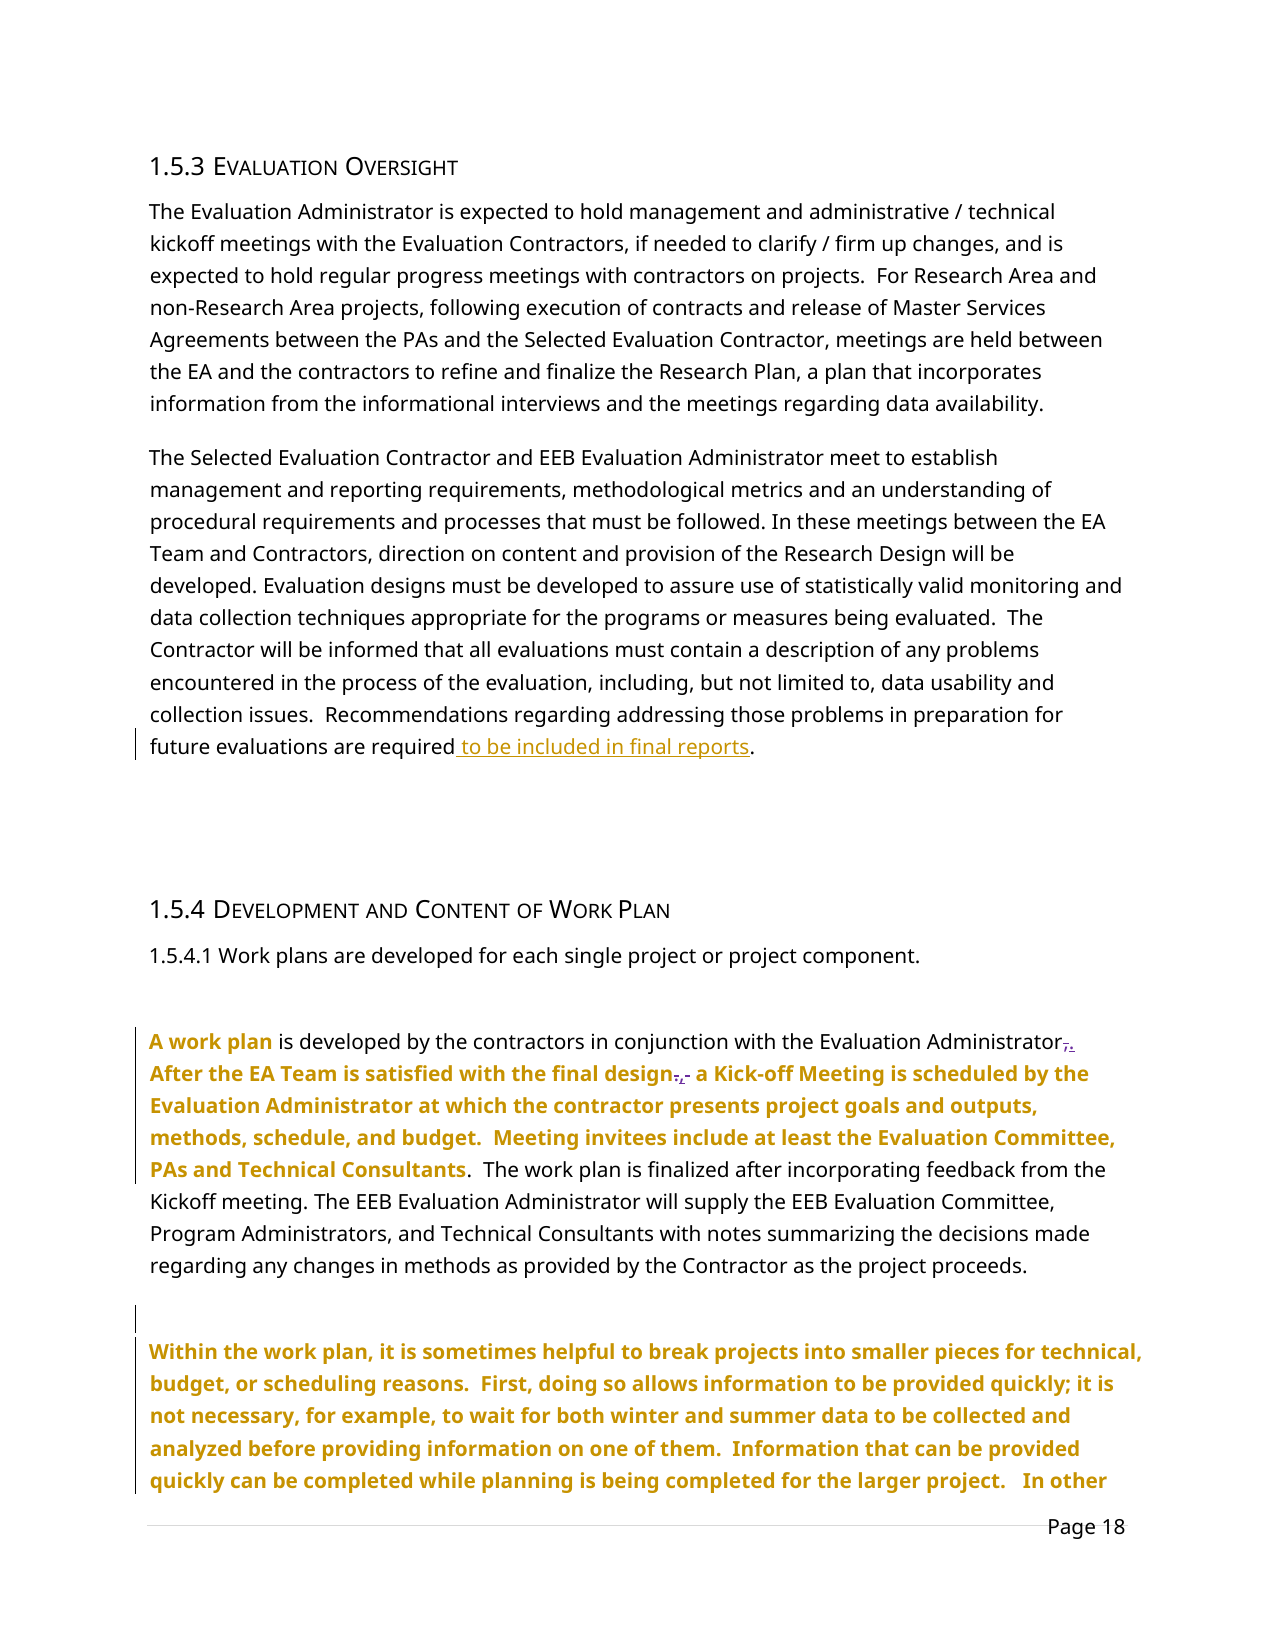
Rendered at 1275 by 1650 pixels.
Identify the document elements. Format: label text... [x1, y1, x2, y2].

text 1.5.4.1 Work plans are developed for each single project or project component. [148, 941, 1150, 969]
subtitle Development and Content of WORK PLAN [148, 892, 1151, 926]
text A work plan is developed by the contractors in conjunction with the Evaluation Administrator After the EA Team is satisfied with the final design a Kick-off Meeting is scheduled by the Evaluation Administrator at which the contractor presents project goals and outputs, methods, schedule, and budget. Meeting invitees include at least the Evaluation Committee, PAs and Technical Consultants. The work plan is finalized after incorporating feedback from the Kickoff meeting. The EEB Evaluation Administrator will supply the EEB Evaluation Committee, Program Administrators, and Technical Consultants with notes summarizing the decisions made regarding any changes in methods as provided by the Contractor as the project proceeds. [148, 1027, 1124, 1280]
subtitle Evaluation Oversight [148, 148, 1151, 182]
text The Evaluation Administrator is expected to hold management and administrative / technical kickoff meetings with the Evaluation Contractors, if needed to clarify / firm up changes, and is expected to hold regular progress meetings with contractors on projects. For Research Area and non-Research Area projects, following execution of contracts and release of Master Services Agreements between the PAs and the Selected Evaluation Contractor, meetings are held between the EA and the contractors to refine and finalize the Research Plan, a plan that incorporates information from the informational interviews and the meetings regarding data availability. [148, 197, 1124, 418]
text The Selected Evaluation Contractor and EEB Evaluation Administrator meet to establish management and reporting requirements, methodological metrics and an understanding of procedural requirements and processes that must be followed. In these meetings between the EA Team and Contractors, direction on content and provision of the Research Design will be developed. Evaluation designs must be developed to assure use of statistically valid monitoring and data collection techniques appropriate for the programs or measures being evaluated. The Contractor will be informed that all evaluations must contain a description of any problems encountered in the process of the evaluation, including, but not limited to, data usability and collection issues. Recommendations regarding addressing those problems in preparation for future evaluations are required. [148, 443, 1124, 760]
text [148, 1337, 1150, 1494]
